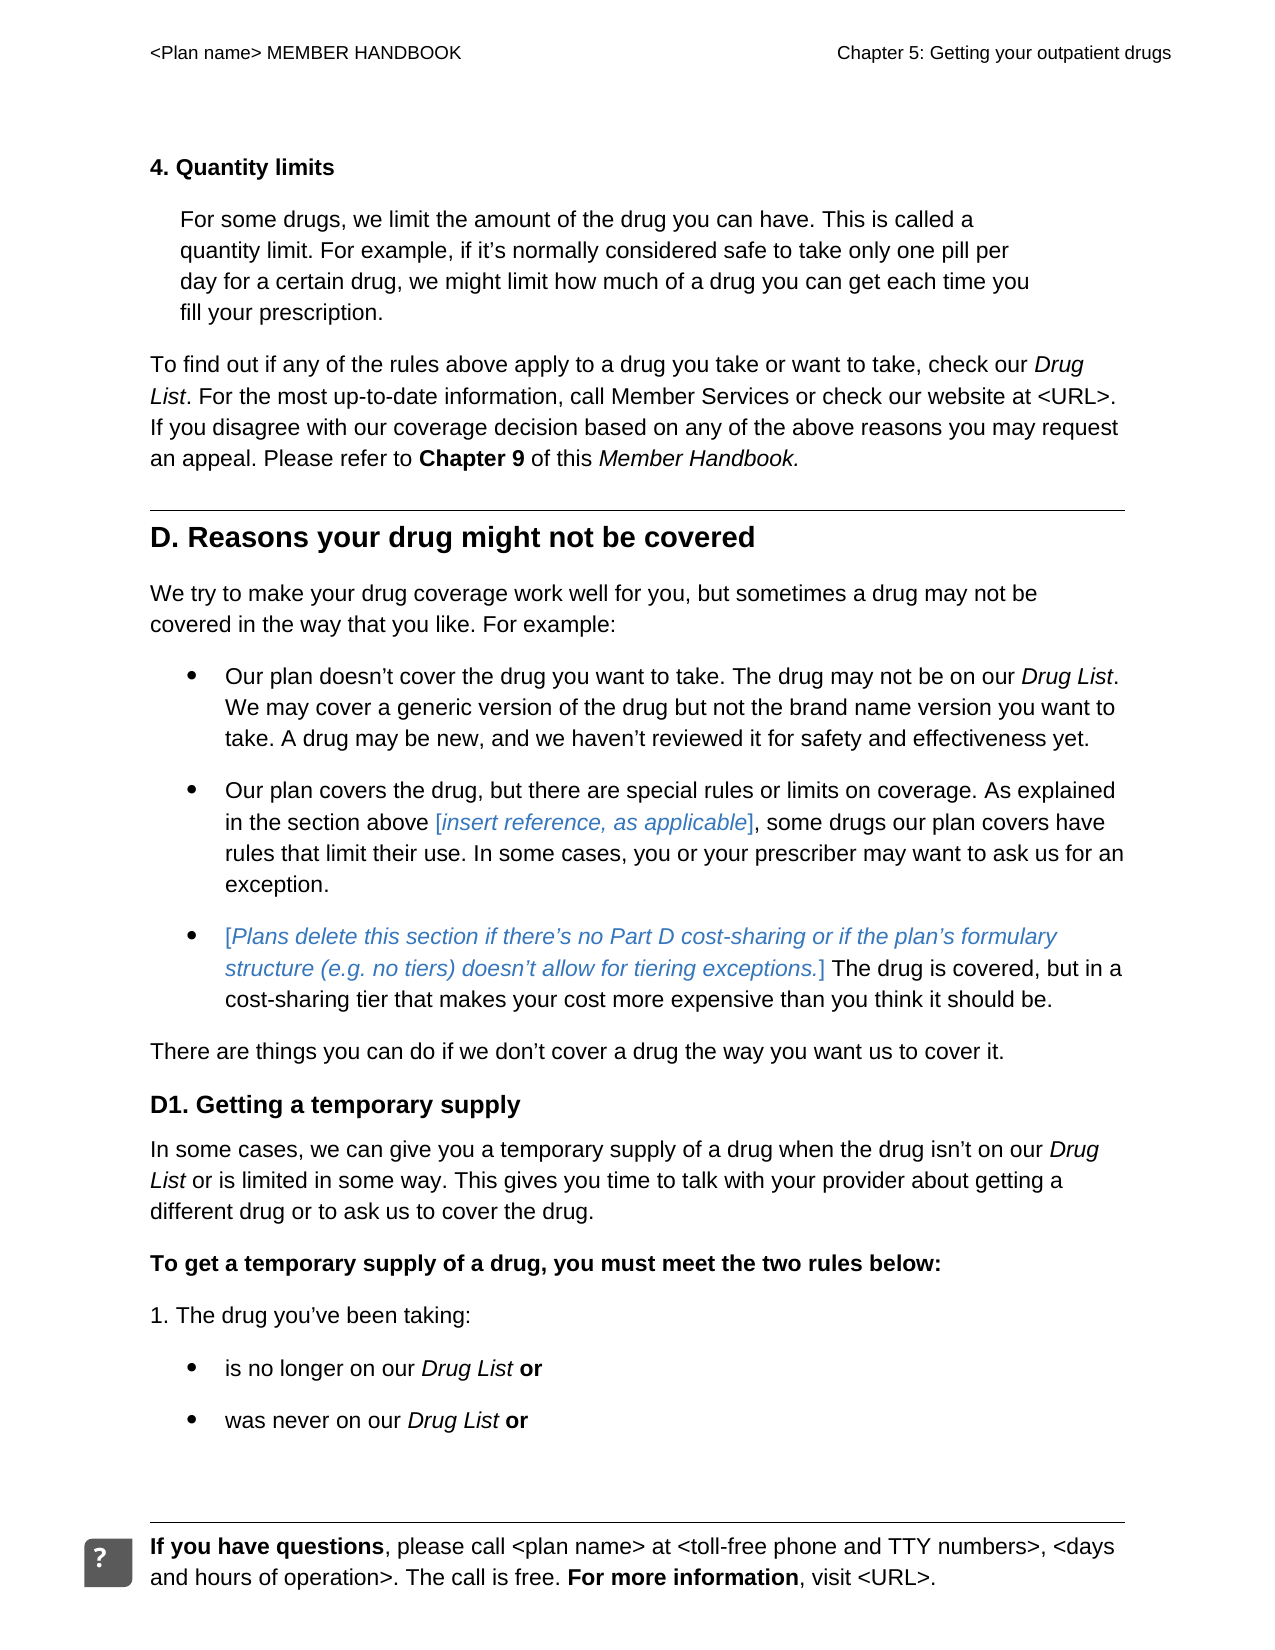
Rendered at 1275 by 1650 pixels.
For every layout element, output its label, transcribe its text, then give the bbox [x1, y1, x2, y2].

subtitle D1. Getting a temporary supply [150, 1086, 1050, 1120]
list was never on our Drug List or [187, 1403, 1125, 1434]
list The drug you’ve been taking: [150, 1299, 1050, 1330]
text In some cases, we can give you a temporary supply of a drug when the drug isn’t on our Drug List or is limited in some way. This gives you time to talk with your provider about getting a different drug or to ask us to cover the drug. [150, 1132, 1125, 1226]
list Our plan covers the drug, but there are special rules or limits on coverage. As explained in the section above [insert reference, as applicable], some drugs our plan covers have rules that limit their use. In some cases, you or your prescriber may want to ask us for an exception. [187, 774, 1125, 899]
list Quantity limits [150, 150, 1125, 181]
text To find out if any of the rules above apply to a drug you take or want to take, check our Drug List. For the most up-to-date information, call Member Services or check our website at <URL>. If you disagree with our coverage decision based on any of the above reasons you may request an appeal. Please refer to Chapter 9 of this Member Handbook. [150, 348, 1125, 473]
list Our plan doesn’t cover the drug you want to take. The drug may not be on our Drug List. We may cover a generic version of the drug but not the brand name version you want to take. A drug may be new, and we haven’t reviewed it for safety and effectiveness yet. [187, 659, 1125, 753]
text We try to make your drug coverage work well for you, but sometimes a drug may not be covered in the way that you like. For example: [150, 576, 1125, 638]
list is no longer on our Drug List or [187, 1351, 1125, 1382]
list [Plans delete this section if there’s no Part D cost-sharing or if the plan’s formulary structure (e.g. no tiers) doesn’t allow for tiering exceptions.] The drug is covered, but in a cost-sharing tier that makes your cost more expensive than you think it should be. [187, 920, 1125, 1013]
text To get a temporary supply of a drug, you must meet the two rules below: [150, 1247, 1125, 1278]
text There are things you can do if we don’t cover a drug the way you want us to cover it. [150, 1034, 1125, 1066]
text For some drugs, we limit the amount of the drug you can have. This is called a quantity limit. For example, if it’s normally considered safe to take only one pill per day for a certain drug, we might limit how much of a drug you can get each time you fill your prescription. [180, 202, 1050, 327]
subtitle Reasons your drug might not be covered [150, 511, 1125, 555]
